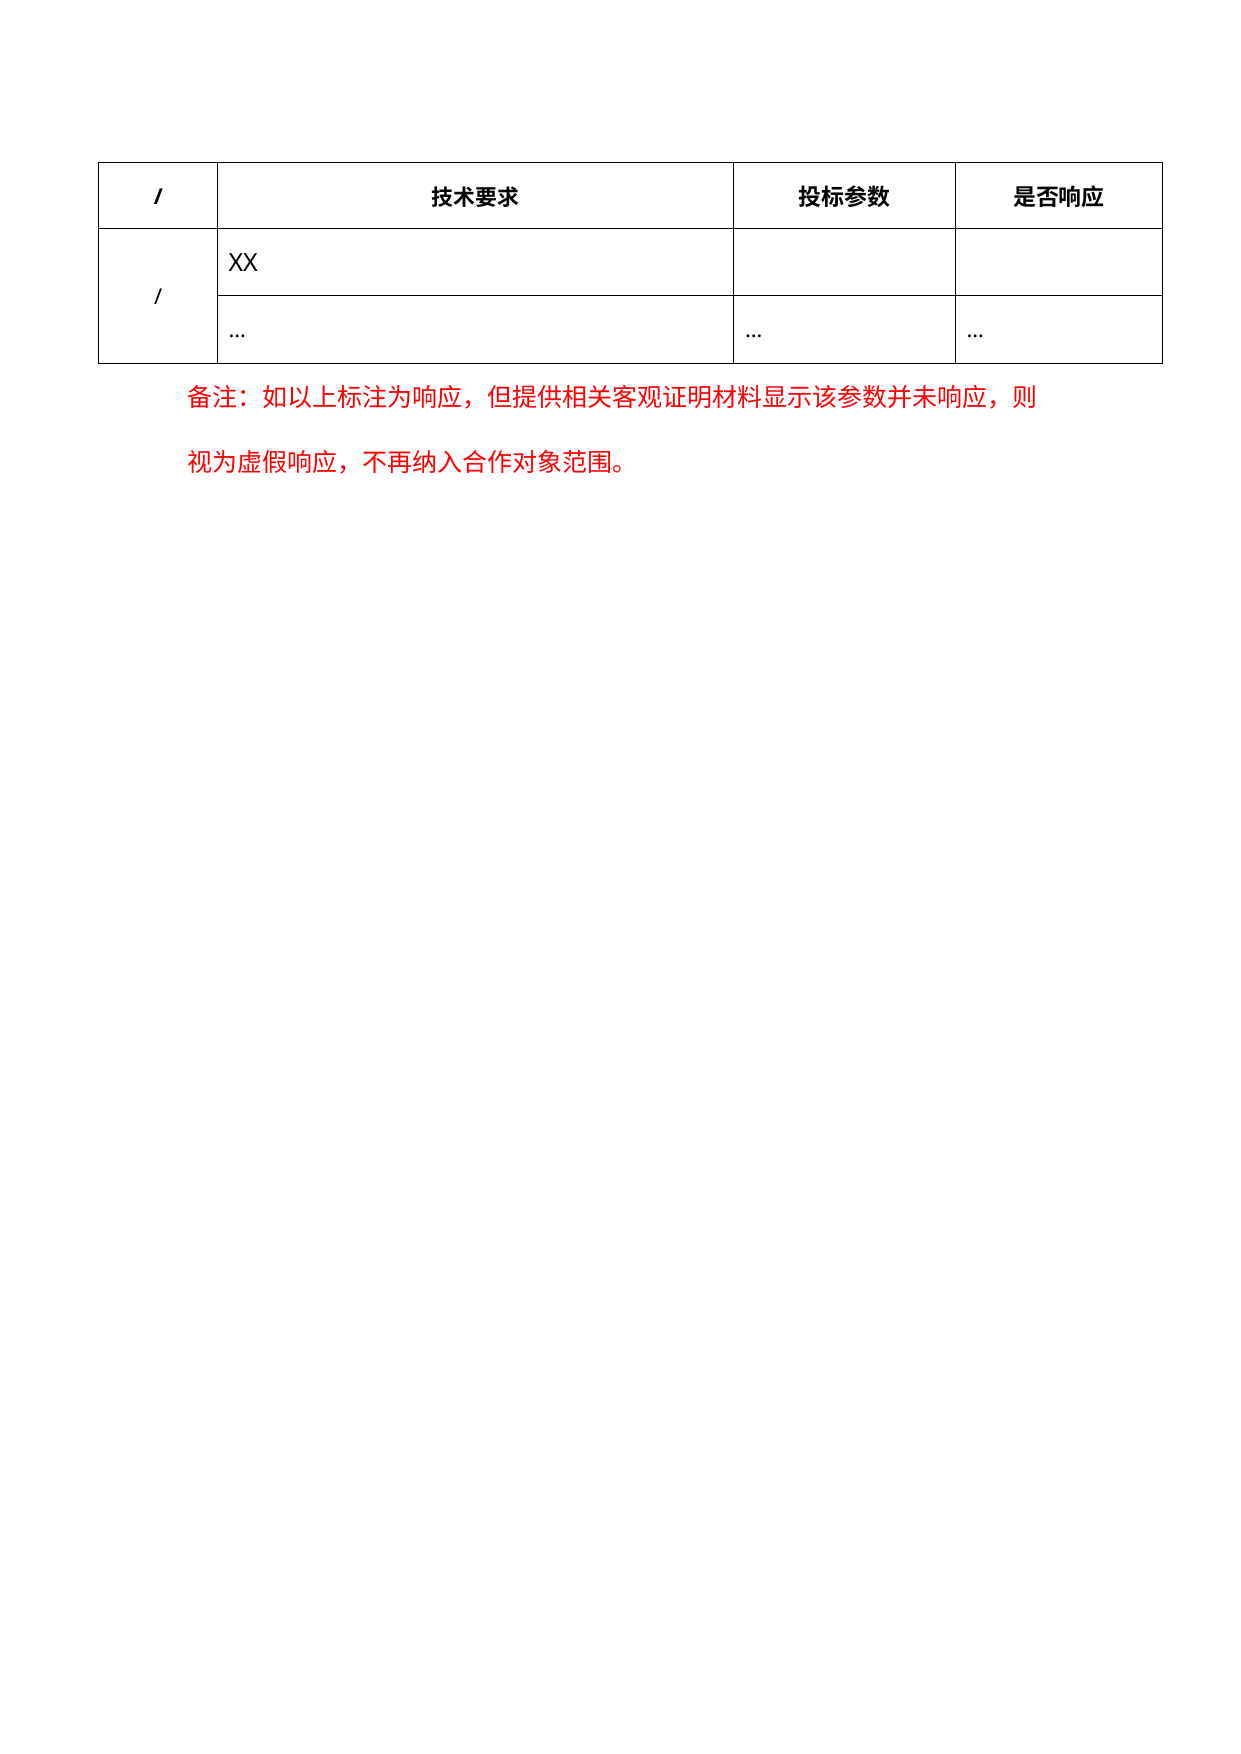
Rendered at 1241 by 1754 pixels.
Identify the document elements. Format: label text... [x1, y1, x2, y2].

table_cell … [218, 296, 733, 362]
table_cell … [734, 296, 955, 362]
table_cell / [99, 163, 217, 228]
table_cell … [956, 296, 1162, 362]
table_cell 是否响应 [956, 163, 1162, 228]
table_cell XX [218, 229, 733, 295]
table_cell 投标参数 [734, 163, 955, 228]
table_cell 技术要求 [218, 163, 733, 228]
table_cell [734, 229, 955, 295]
table_cell / [99, 229, 217, 362]
text 备注：如以上标注为响应，但提供相关客观证明材料显示该参数并未响应，则视为虚假响应，不再纳入合作对象范围。 [187, 364, 1053, 493]
table_cell [956, 229, 1162, 295]
